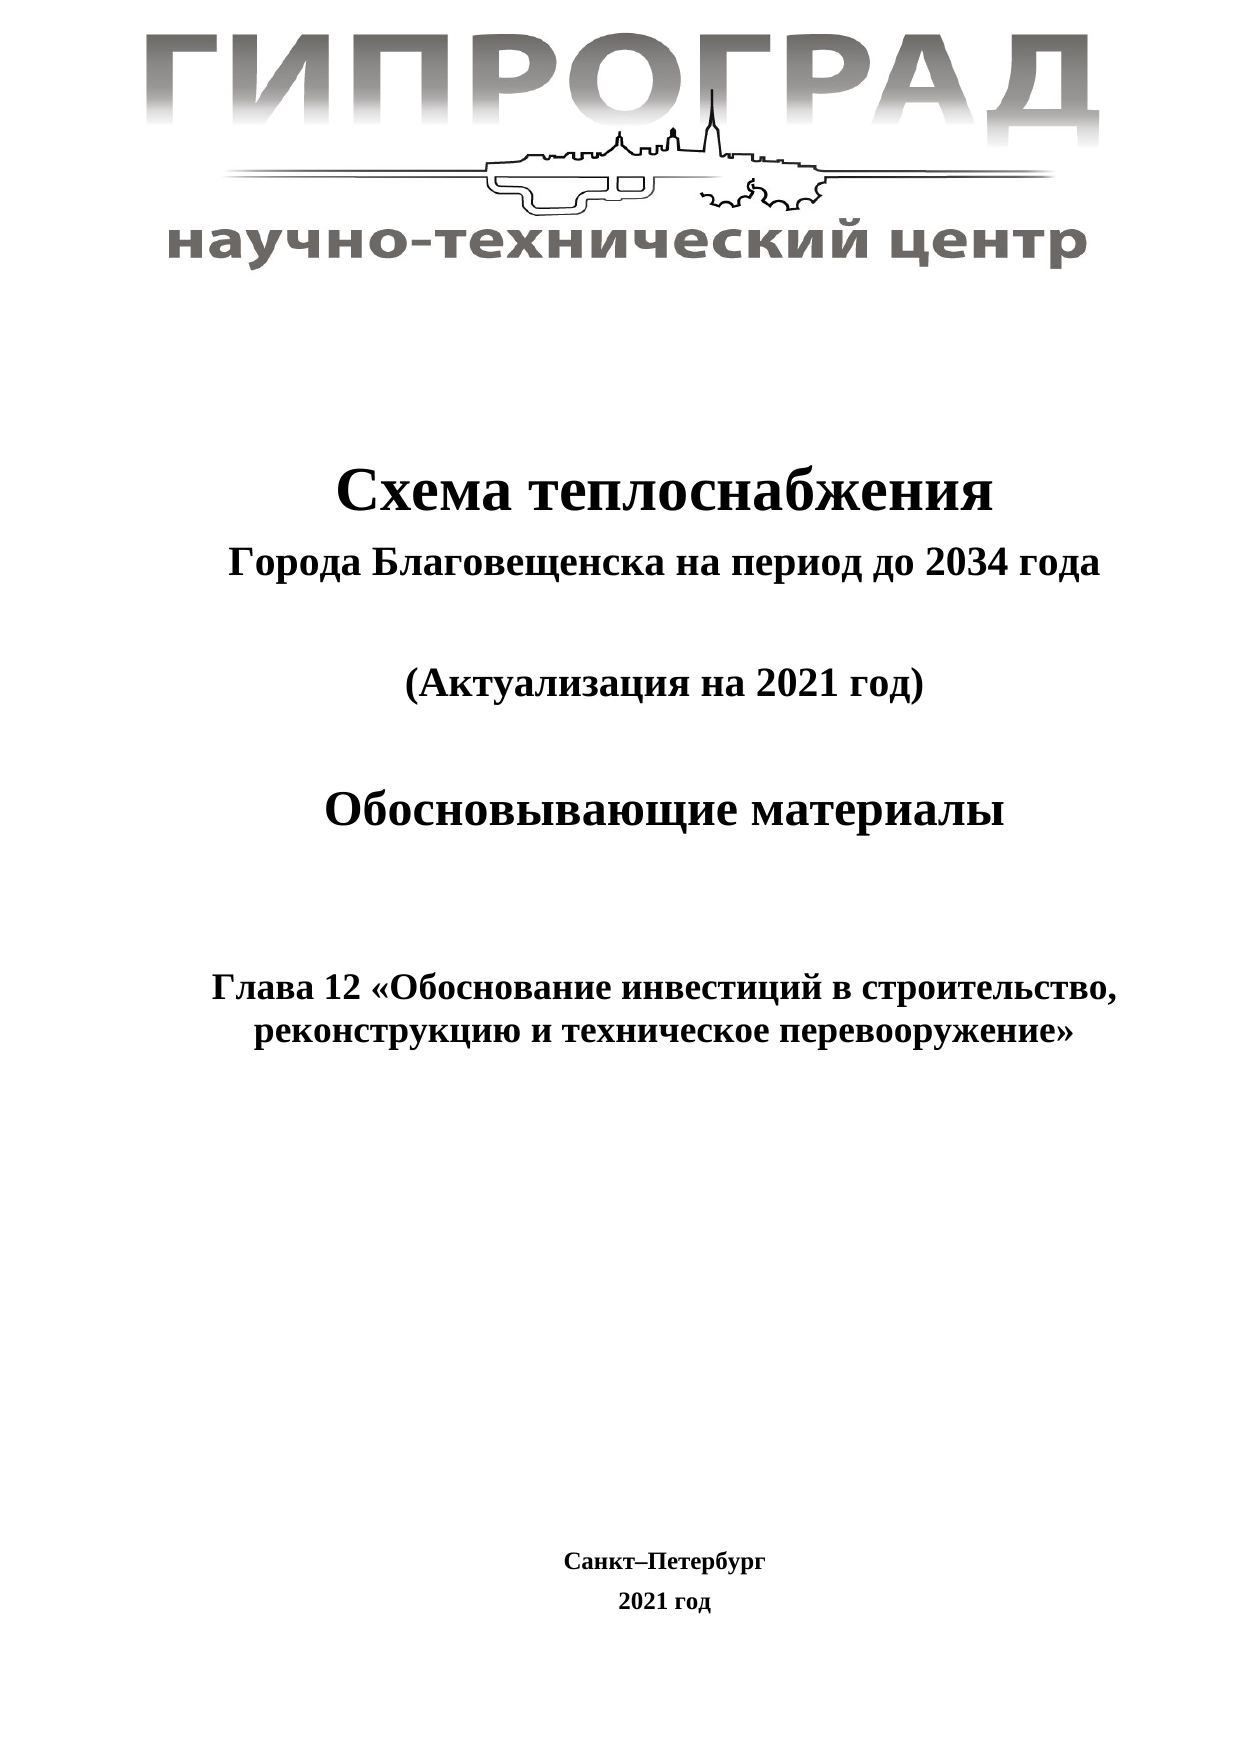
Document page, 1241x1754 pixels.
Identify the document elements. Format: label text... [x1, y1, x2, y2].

text Схема теплоснабжения [177, 452, 1152, 524]
text (Актуализация на 2021 год) [177, 658, 1152, 706]
text Глава 12 «Обоснование инвестиций в строительство, реконструкцию и техническое перевооружение» [177, 965, 1152, 1051]
picture [0, 0, 1241, 288]
text 2021 год [177, 1586, 1152, 1615]
text Санкт–Петербург [177, 1546, 1152, 1575]
text Города Благовещенска на период до 2034 года [177, 537, 1152, 585]
text Обосновывающие материалы [177, 778, 1152, 836]
